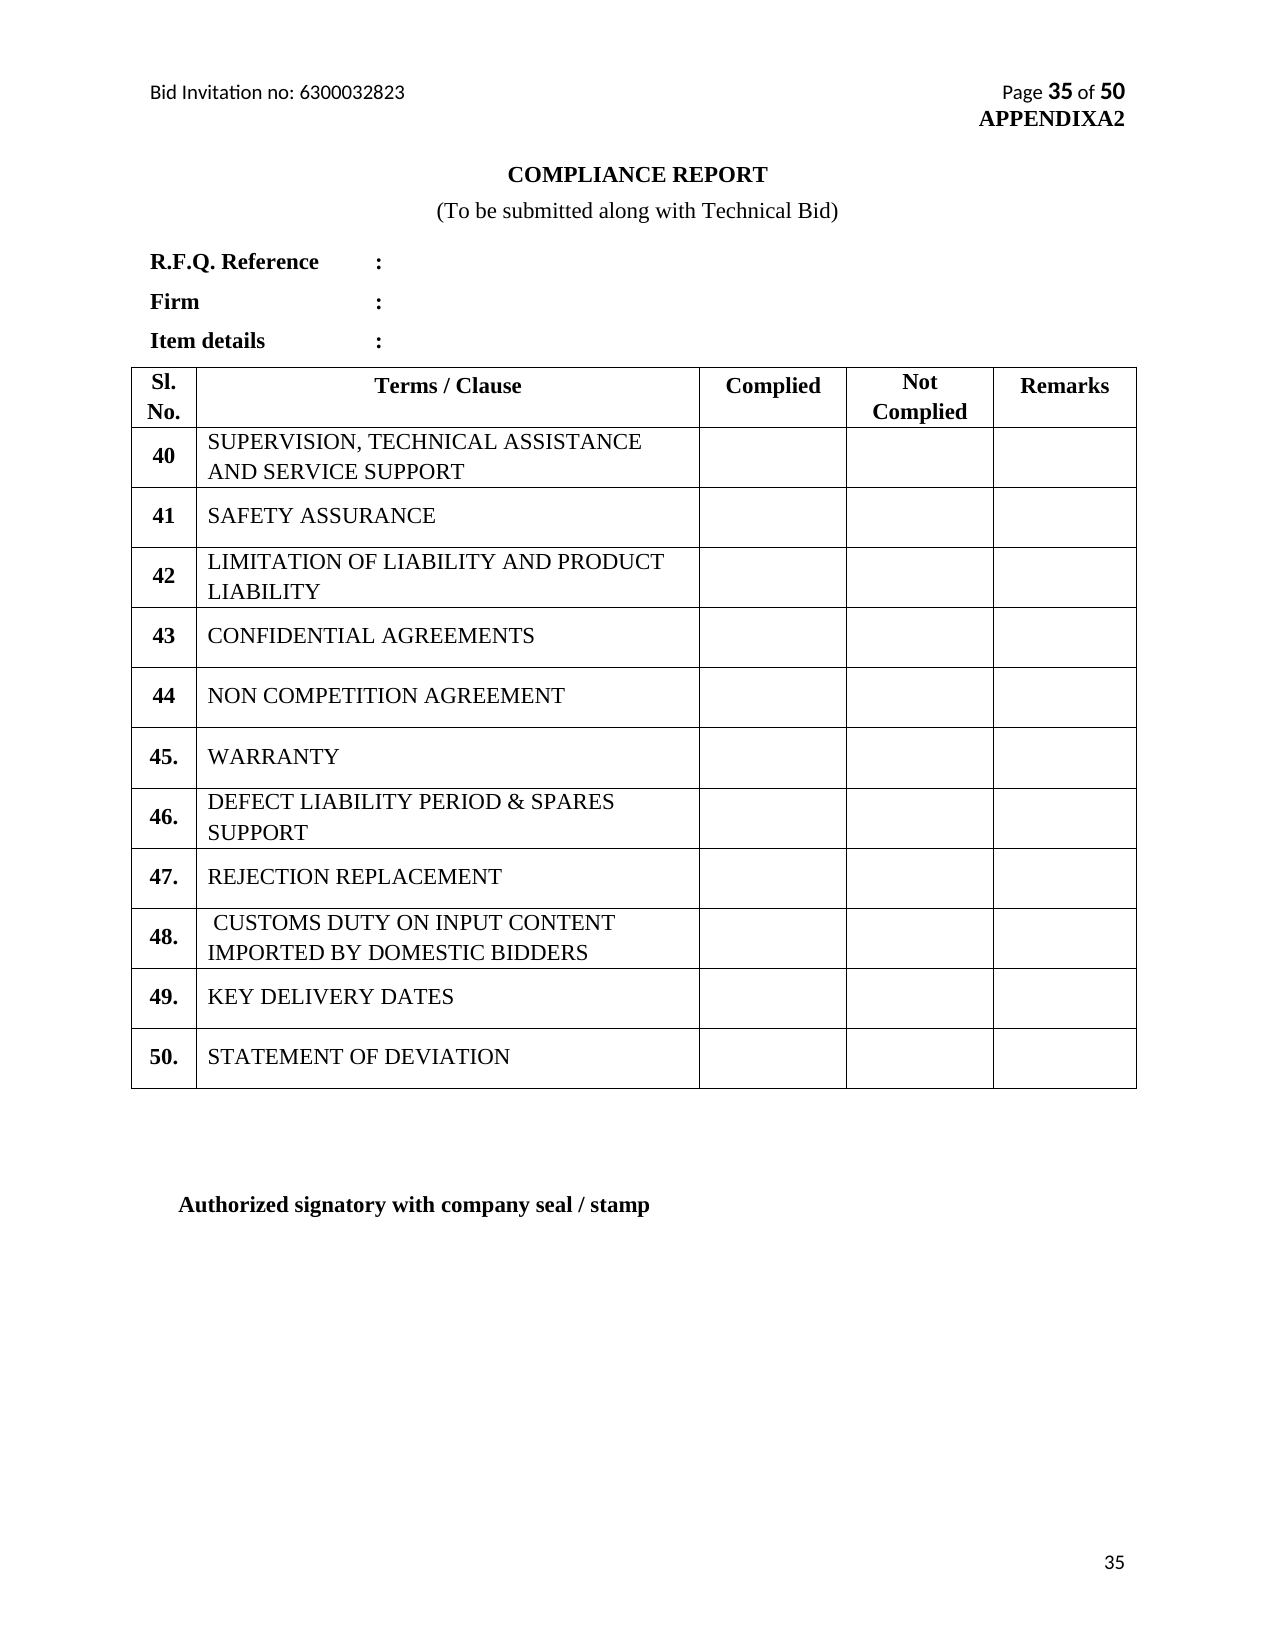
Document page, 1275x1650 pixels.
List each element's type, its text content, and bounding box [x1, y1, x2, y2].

table_cell [847, 428, 993, 487]
table_cell 43 [132, 608, 196, 667]
table_cell KEY DELIVERY DATES [197, 969, 699, 1028]
table_cell CUSTOMS DUTY ON INPUT CONTENT IMPORTED BY DOMESTIC BIDDERS [197, 909, 699, 968]
table_cell [700, 428, 846, 487]
text Authorized signatory with company seal / stamp [178, 1191, 1125, 1217]
table_header Terms / Clause [197, 368, 699, 427]
table_cell 50. [132, 1029, 196, 1088]
text APPENDIXA2 [150, 106, 1125, 132]
table_cell DEFECT LIABILITY PERIOD & SPARES SUPPORT [197, 789, 699, 847]
table_cell 40 [132, 428, 196, 487]
table_cell [700, 488, 846, 547]
table_cell [847, 1029, 993, 1088]
table_cell SAFETY ASSURANCE [197, 488, 699, 547]
table_cell 47. [132, 849, 196, 908]
table_cell 46. [132, 789, 196, 847]
table_cell [847, 488, 993, 547]
table_cell [847, 728, 993, 787]
table_header Sl. No. [132, 368, 196, 427]
table_cell [847, 668, 993, 727]
table_cell [700, 909, 846, 968]
table_cell 44 [132, 668, 196, 727]
subtitle COMPLIANCE REPORT [150, 161, 1125, 187]
table_cell 48. [132, 909, 196, 968]
table_cell NON COMPETITION AGREEMENT [197, 668, 699, 727]
table_cell REJECTION REPLACEMENT [197, 849, 699, 908]
table_cell [847, 548, 993, 607]
table_cell [700, 1029, 846, 1088]
table_cell [994, 1029, 1136, 1088]
table_cell 41 [132, 488, 196, 547]
table_cell [994, 428, 1136, 487]
text R.F.Q. Reference : [150, 248, 1125, 274]
table_header Complied [700, 368, 846, 427]
table_cell [847, 969, 993, 1028]
table_header Remarks [994, 368, 1136, 427]
table_cell [847, 849, 993, 908]
table_cell 45. [132, 728, 196, 787]
table_cell [700, 668, 846, 727]
table_cell [700, 789, 846, 847]
table_cell SUPERVISION, TECHNICAL ASSISTANCE AND SERVICE SUPPORT [197, 428, 699, 487]
table_cell [994, 969, 1136, 1028]
table_cell [700, 728, 846, 787]
table_cell [700, 849, 846, 908]
table_cell CONFIDENTIAL AGREEMENTS [197, 608, 699, 667]
table_cell WARRANTY [197, 728, 699, 787]
table_cell 49. [132, 969, 196, 1028]
table_cell [994, 789, 1136, 847]
table_cell [994, 668, 1136, 727]
table_cell [847, 909, 993, 968]
text Item details : [150, 327, 1125, 353]
table_cell [994, 488, 1136, 547]
table_cell [847, 608, 993, 667]
table_cell STATEMENT OF DEVIATION [197, 1029, 699, 1088]
table_cell [994, 909, 1136, 968]
table_cell [994, 849, 1136, 908]
table_cell [700, 548, 846, 607]
table_cell LIMITATION OF LIABILITY AND PRODUCT LIABILITY [197, 548, 699, 607]
table_header Not Complied [847, 368, 993, 427]
table_cell [994, 728, 1136, 787]
table_cell [700, 969, 846, 1028]
table_cell [847, 789, 993, 847]
text (To be submitted along with Technical Bid) [150, 197, 1125, 223]
table_cell [994, 608, 1136, 667]
table_cell [700, 608, 846, 667]
table_cell 42 [132, 548, 196, 607]
table_cell [994, 548, 1136, 607]
text Firm : [150, 288, 1125, 314]
